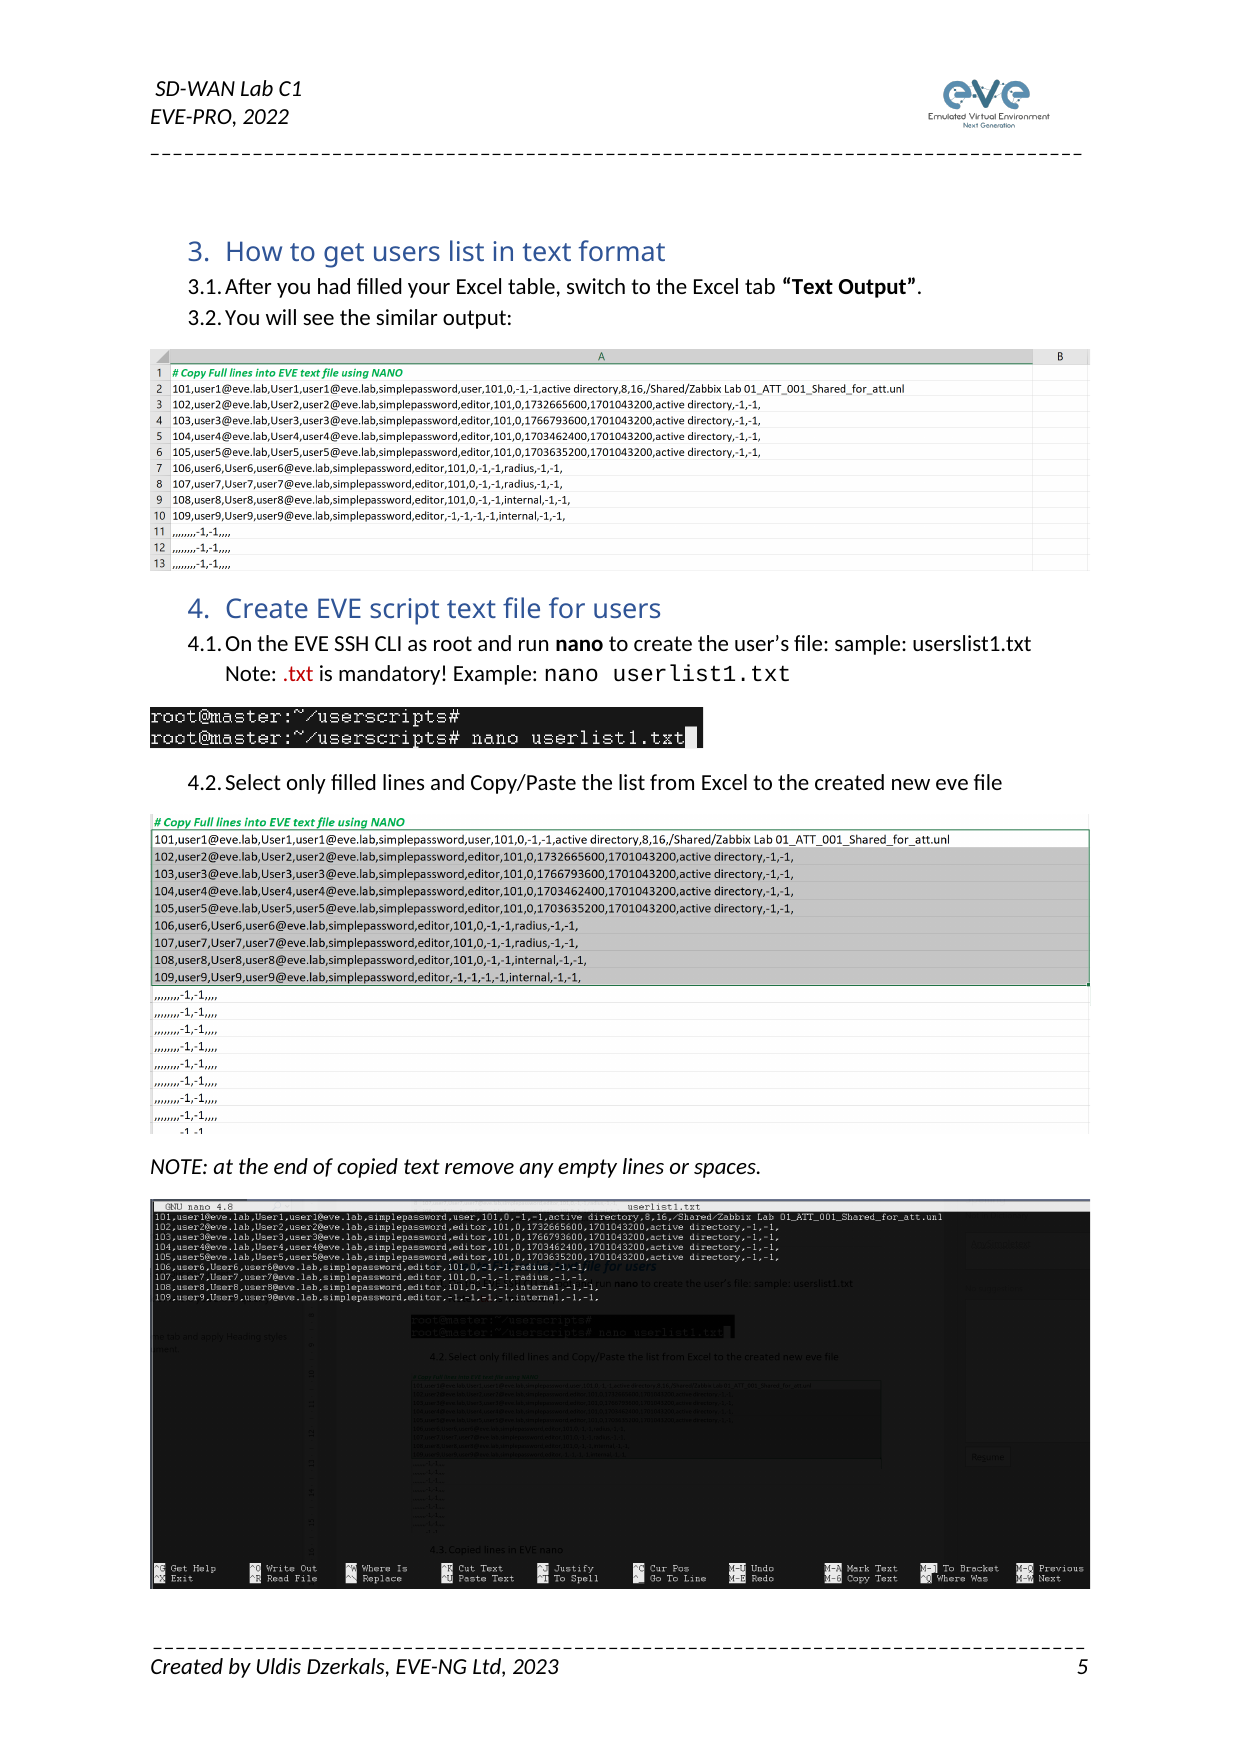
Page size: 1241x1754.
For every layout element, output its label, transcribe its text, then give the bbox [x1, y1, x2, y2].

list Note: .txt is mandatory! Example: nano userlist1.txt [225, 659, 1090, 688]
text NOTE: at the end of copied text remove any empty lines or spaces. [150, 1152, 1090, 1181]
list On the EVE SSH CLI as root and run nano to create the user’s file: sample: userslist1.txt [187, 629, 1090, 657]
picture [150, 349, 1091, 571]
subtitle How to get users list in text format [187, 233, 1090, 269]
list After you had filled your Excel table, switch to the Excel tab “Text Output”. [187, 272, 1090, 301]
picture [150, 707, 704, 749]
list Select only filled lines and Copy/Paste the list from Excel to the created new eve file [187, 768, 1090, 796]
picture [150, 1199, 1091, 1589]
picture [150, 814, 1091, 1134]
list You will see the similar output: [187, 303, 1090, 331]
picture [923, 74, 1052, 128]
subtitle Create EVE script text file for users [187, 589, 1090, 626]
